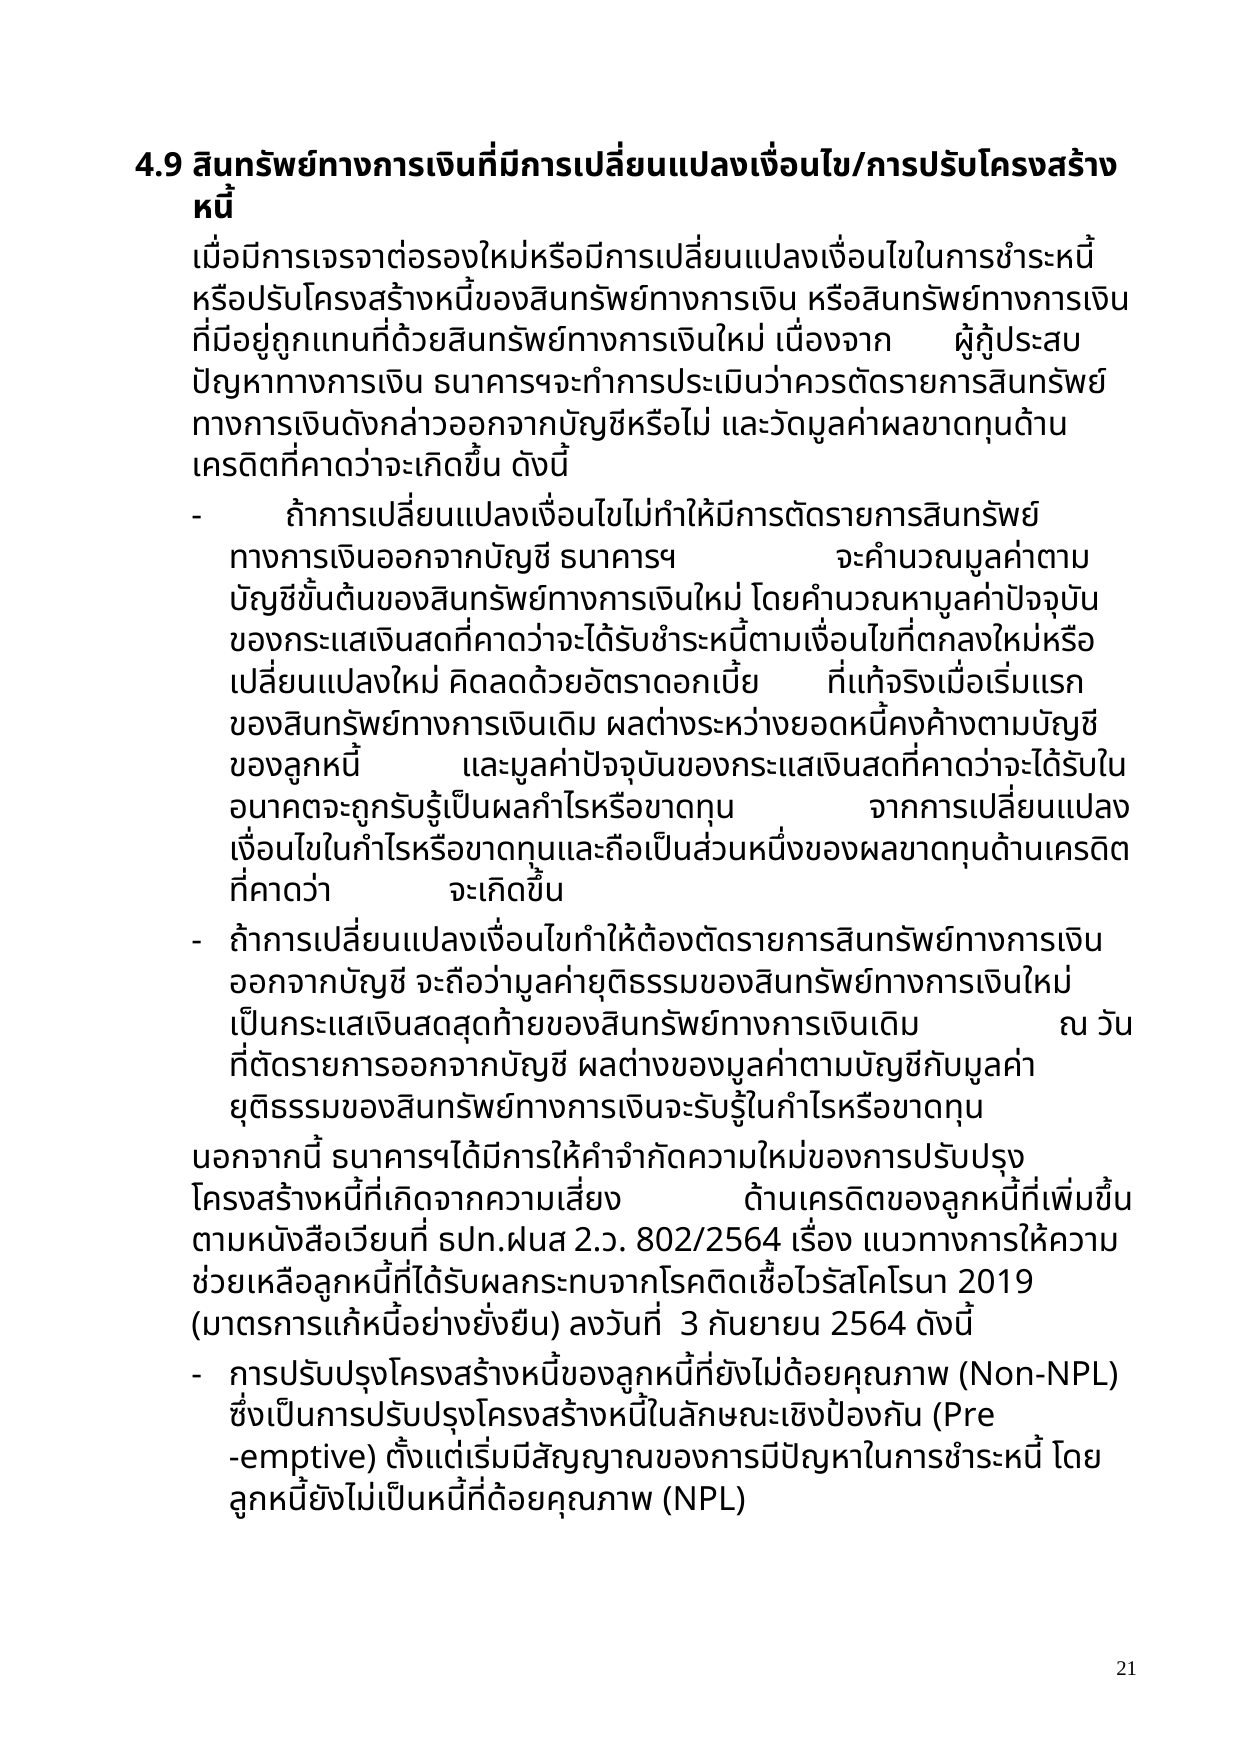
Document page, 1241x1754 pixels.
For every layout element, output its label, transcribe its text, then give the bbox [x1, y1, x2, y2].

text - ถ้าการเปลี่ยนแปลงเงื่อนไขไม่ทำให้มีการตัดรายการสินทรัพย์ทางการเงินออกจากบัญชี ธนาคารฯ จะคำนวณมูลค่าตามบัญชีขั้นต้นของสินทรัพย์ทางการเงินใหม่ โดยคำนวณหามูลค่าปัจจุบันของกระแสเงินสดที่คาดว่าจะได้รับชำระหนี้ตามเงื่อนไขที่ตกลงใหม่หรือเปลี่ยนแปลงใหม่ คิดลดด้วยอัตราดอกเบี้ย ที่แท้จริงเมื่อเริ่มแรกของสินทรัพย์ทางการเงินเดิม ผลต่างระหว่างยอดหนี้คงค้างตามบัญชีของลูกหนี้ และมูลค่าปัจจุบันของกระแสเงินสดที่คาดว่าจะได้รับในอนาคตจะถูกรับรู้เป็นผลกำไรหรือขาดทุน จากการเปลี่ยนแปลงเงื่อนไขในกำไรหรือขาดทุนและถือเป็นส่วนหนึ่งของผลขาดทุนด้านเครดิตที่คาดว่า จะเกิดขึ้น [191, 493, 1137, 910]
text นอกจากนี้ ธนาคารฯได้มีการให้คำจำกัดความใหม่ของการปรับปรุงโครงสร้างหนี้ที่เกิดจากความเสี่ยง ด้านเครดิตของลูกหนี้ที่เพิ่มขึ้น ตามหนังสือเวียนที่ ธปท.ฝนส2.ว. 802/2564 เรื่อง แนวทางการให้ความช่วยเหลือลูกหนี้ที่ได้รับผลกระทบจากโรคติดเชื้อไวรัสโคโรนา 2019 (มาตรการแก้หนี้อย่างยั่งยืน) ลงวันที่ 3 กันยายน 2564 ดังนี้ [191, 1135, 1137, 1343]
text 4.9 สินทรัพย์ทางการเงินที่มีการเปลี่ยนแปลงเงื่อนไข/การปรับโครงสร้างหนี้ [135, 143, 1141, 227]
text - ถ้าการเปลี่ยนแปลงเงื่อนไขทำให้ต้องตัดรายการสินทรัพย์ทางการเงินออกจากบัญชี จะถือว่ามูลค่ายุติธรรมของสินทรัพย์ทางการเงินใหม่เป็นกระแสเงินสดสุดท้ายของสินทรัพย์ทางการเงินเดิม ณ วันที่ตัดรายการออกจากบัญชี ผลต่างของมูลค่าตามบัญชีกับมูลค่ายุติธรรมของสินทรัพย์ทางการเงินจะรับรู้ในกำไรหรือขาดทุน [191, 918, 1137, 1127]
text เมื่อมีการเจรจาต่อรองใหม่หรือมีการเปลี่ยนแปลงเงื่อนไขในการชำระหนี้หรือปรับโครงสร้างหนี้ของสินทรัพย์ทางการเงิน หรือสินทรัพย์ทางการเงินที่มีอยู่ถูกแทนที่ด้วยสินทรัพย์ทางการเงินใหม่ เนื่องจาก ผู้กู้ประสบปัญหาทางการเงิน ธนาคารฯจะทำการประเมินว่าควรตัดรายการสินทรัพย์ทางการเงินดังกล่าวออกจากบัญชีหรือไม่ และวัดมูลค่าผลขาดทุนด้านเครดิตที่คาดว่าจะเกิดขึ้น ดังนี้ [191, 235, 1137, 485]
text - การปรับปรุงโครงสร้างหนี้ของลูกหนี้ที่ยังไม่ด้อยคุณภาพ (Non-NPL) ซึ่งเป็นการปรับปรุงโครงสร้างหนี้ในลักษณะเชิงป้องกัน (Pre-emptive) ตั้งแต่เริ่มมีสัญญาณของการมีปัญหาในการชำระหนี้ โดยลูกหนี้ยังไม่เป็นหนี้ที่ด้อยคุณภาพ (NPL) [191, 1352, 1137, 1518]
